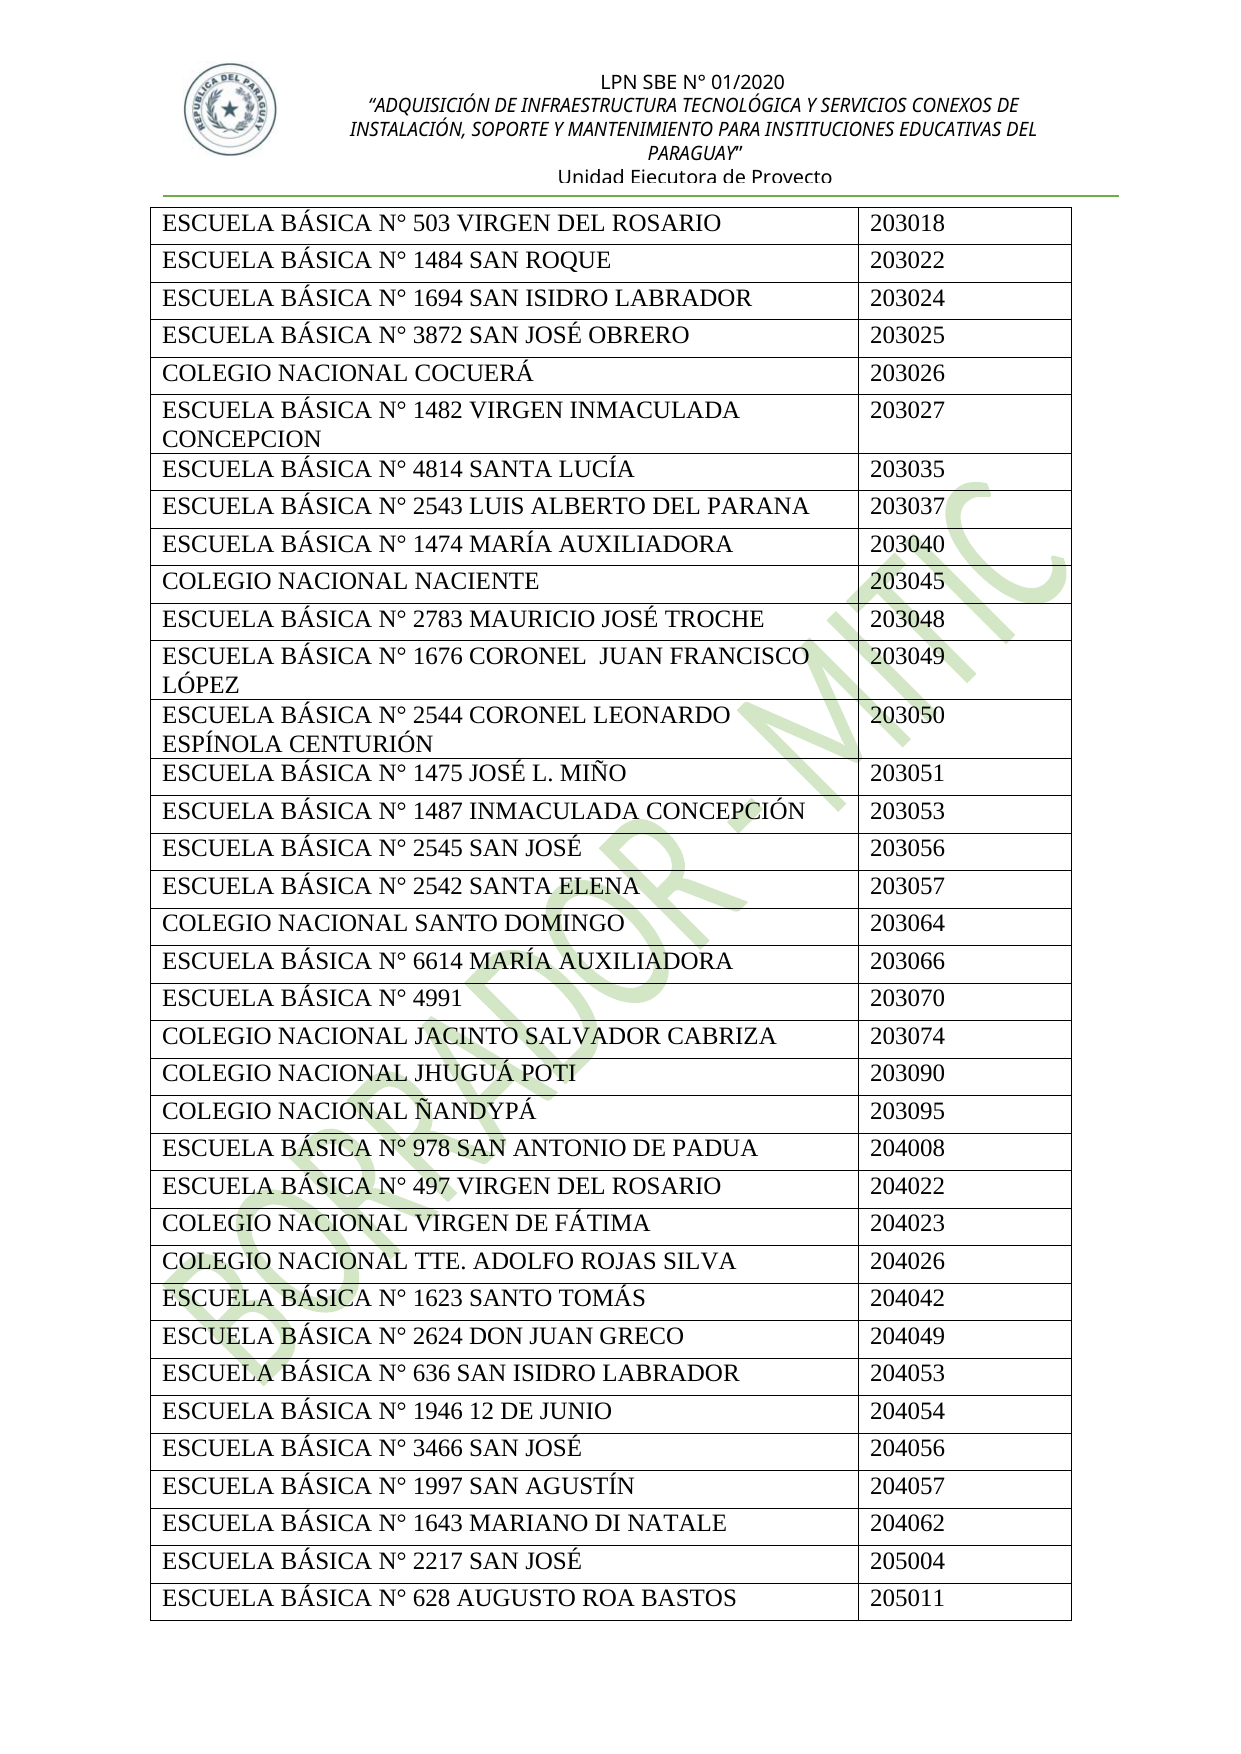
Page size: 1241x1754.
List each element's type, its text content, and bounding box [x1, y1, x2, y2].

table_cell ESCUELA BÁSICA N° 636 SAN ISIDRO LABRADOR [151, 1359, 858, 1395]
table_cell COLEGIO NACIONAL JACINTO SALVADOR CABRIZA [151, 1021, 858, 1057]
table_cell 203018 [859, 208, 1071, 244]
table_cell 203074 [859, 1021, 1071, 1057]
table_cell ESCUELA BÁSICA N° 497 VIRGEN DEL ROSARIO [151, 1171, 858, 1207]
table_cell ESCUELA BÁSICA N° 1487 INMACULADA CONCEPCIÓN [151, 796, 858, 832]
table_cell 203037 [859, 491, 1071, 528]
table_cell ESCUELA BÁSICA N° 1946 12 DE JUNIO [151, 1396, 858, 1432]
table_cell ESCUELA BÁSICA N° 1475 JOSÉ L. MIÑO [151, 759, 858, 795]
table_cell 203053 [859, 796, 1071, 832]
table_cell 203027 [859, 395, 1071, 453]
table_cell 203025 [859, 320, 1071, 357]
table_cell ESCUELA BÁSICA N° 1474 MARÍA AUXILIADORA [151, 529, 858, 565]
table_cell 204023 [859, 1209, 1071, 1245]
table_cell ESCUELA BÁSICA N° 2545 SAN JOSÉ [151, 834, 858, 870]
table_cell 204026 [859, 1246, 1071, 1282]
table_cell 204053 [859, 1359, 1071, 1395]
table_cell ESCUELA BÁSICA N° 1643 MARIANO DI NATALE [151, 1509, 858, 1545]
table_cell 204042 [859, 1284, 1071, 1320]
table_cell 203049 [859, 641, 1071, 699]
table_cell 203057 [859, 871, 1071, 907]
table_cell 203045 [859, 566, 1071, 603]
table_cell ESCUELA BÁSICA N° 1694 SAN ISIDRO LABRADOR [151, 283, 858, 319]
table_cell COLEGIO NACIONAL NACIENTE [151, 566, 858, 603]
table_cell ESCUELA BÁSICA N° 2217 SAN JOSÉ [151, 1546, 858, 1582]
table_cell 203064 [859, 909, 1071, 945]
table_cell 205011 [859, 1584, 1071, 1620]
table_cell 203070 [859, 984, 1071, 1020]
table_cell 203066 [859, 946, 1071, 982]
picture [182, 61, 278, 157]
table_cell 203026 [859, 358, 1071, 394]
table_cell ESCUELA BÁSICA N° 1623 SANTO TOMÁS [151, 1284, 858, 1320]
table_cell 204057 [859, 1471, 1071, 1507]
table_cell COLEGIO NACIONAL SANTO DOMINGO [151, 909, 858, 945]
table_cell 203035 [859, 454, 1071, 490]
table_cell ESCUELA BÁSICA N° 4991 [151, 984, 858, 1020]
table_cell ESCUELA BÁSICA N° 4814 SANTA LUCÍA [151, 454, 858, 490]
table_cell ESCUELA BÁSICA N° 1676 CORONEL JUAN FRANCISCO LÓPEZ [151, 641, 858, 699]
table_cell ESCUELA BÁSICA N° 1482 VIRGEN INMACULADA CONCEPCION [151, 395, 858, 453]
table_cell ESCUELA BÁSICA N° 2544 CORONEL LEONARDO ESPÍNOLA CENTURIÓN [151, 700, 858, 757]
table_cell ESCUELA BÁSICA N° 978 SAN ANTONIO DE PADUA [151, 1134, 858, 1170]
table_cell 204008 [859, 1134, 1071, 1170]
table_cell 203024 [859, 283, 1071, 319]
table_cell 203056 [859, 834, 1071, 870]
table_cell ESCUELA BÁSICA N° 2624 DON JUAN GRECO [151, 1321, 858, 1357]
table_cell 204054 [859, 1396, 1071, 1432]
table_cell ESCUELA BÁSICA N° 628 AUGUSTO ROA BASTOS [151, 1584, 858, 1620]
table_cell 203022 [859, 245, 1071, 282]
table_cell 203095 [859, 1096, 1071, 1132]
table_cell 203090 [859, 1059, 1071, 1095]
table_cell 203051 [859, 759, 1071, 795]
table_cell ESCUELA BÁSICA N° 2543 LUIS ALBERTO DEL PARANA [151, 491, 858, 528]
table_cell 203048 [859, 604, 1071, 640]
table_cell 204062 [859, 1509, 1071, 1545]
table_cell 203040 [859, 529, 1071, 565]
table_cell COLEGIO NACIONAL JHUGUÁ POTI [151, 1059, 858, 1095]
table_cell ESCUELA BÁSICA N° 3466 SAN JOSÉ [151, 1434, 858, 1470]
table_cell ESCUELA BÁSICA N° 1484 SAN ROQUE [151, 245, 858, 282]
table_cell 203050 [859, 700, 1071, 757]
table_cell ESCUELA BÁSICA N° 2783 MAURICIO JOSÉ TROCHE [151, 604, 858, 640]
table_cell 204056 [859, 1434, 1071, 1470]
table_cell 204022 [859, 1171, 1071, 1207]
table_cell ESCUELA BÁSICA N° 1997 SAN AGUSTÍN [151, 1471, 858, 1507]
table_cell ESCUELA BÁSICA N° 6614 MARÍA AUXILIADORA [151, 946, 858, 982]
table_cell ESCUELA BÁSICA N° 3872 SAN JOSÉ OBRERO [151, 320, 858, 357]
table_cell COLEGIO NACIONAL COCUERÁ [151, 358, 858, 394]
table_cell COLEGIO NACIONAL ÑANDYPÁ [151, 1096, 858, 1132]
table_cell COLEGIO NACIONAL VIRGEN DE FÁTIMA [151, 1209, 858, 1245]
table_cell 205004 [859, 1546, 1071, 1582]
table_cell 204049 [859, 1321, 1071, 1357]
table_cell ESCUELA BÁSICA N° 2542 SANTA ELENA [151, 871, 858, 907]
table_cell ESCUELA BÁSICA N° 503 VIRGEN DEL ROSARIO [151, 208, 858, 244]
table_cell COLEGIO NACIONAL TTE. ADOLFO ROJAS SILVA [151, 1246, 858, 1282]
